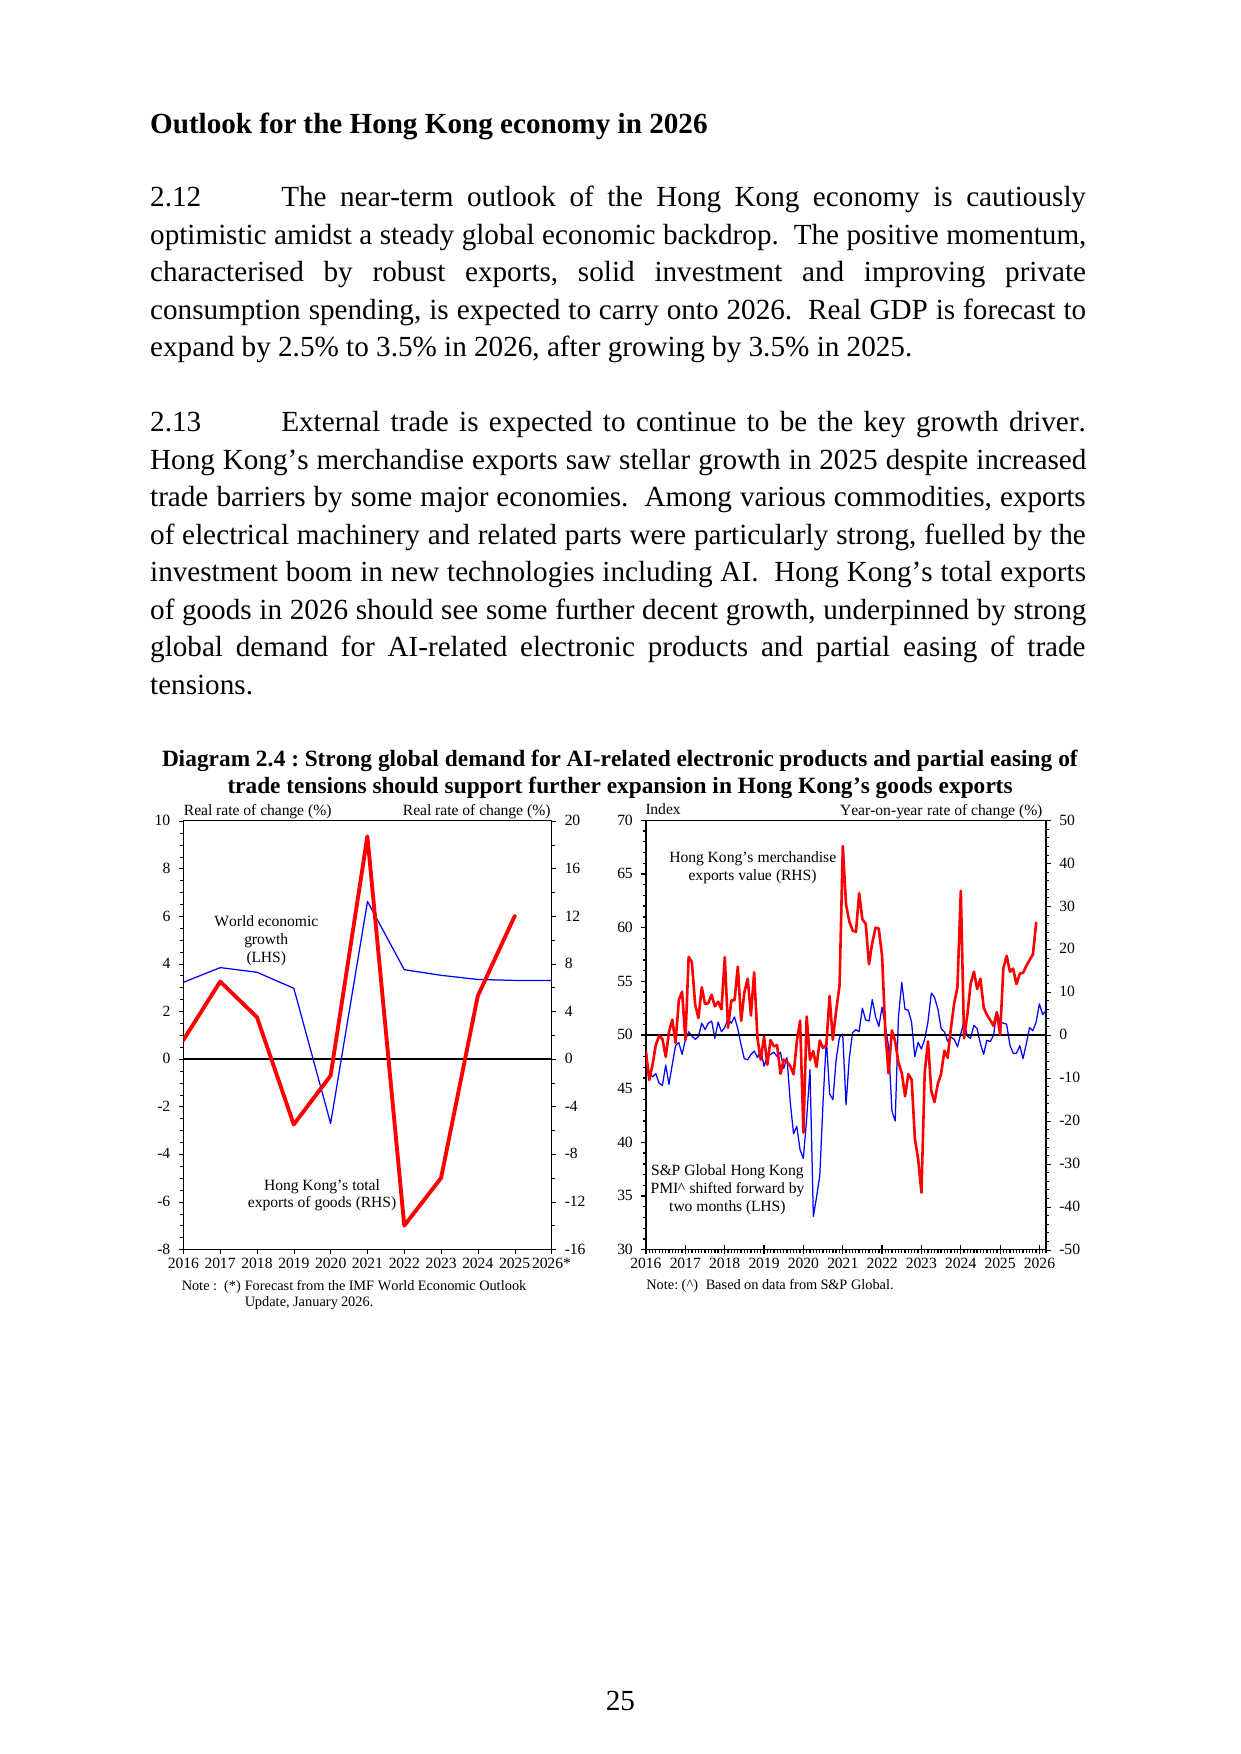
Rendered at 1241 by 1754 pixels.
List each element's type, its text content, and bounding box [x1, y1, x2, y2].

list The near-term outlook of the Hong Kong economy is cautiously optimistic amidst a steady global economic backdrop. The positive momentum, characterised by robust exports, solid investment and improving private consumption spending, is expected to carry onto 2026. Real GDP is forecast to expand by 2.5% to 3.5% in 2026, after growing by 3.5% in 2025. [150, 177, 1087, 365]
text Outlook for the Hong Kong economy in 2026 [150, 106, 1087, 140]
list External trade is expected to continue to be the key growth driver. Hong Kong’s merchandise exports saw stellar growth in 2025 despite increased trade barriers by some major economies. Among various commodities, exports of electrical machinery and related parts were particularly strong, fuelled by the investment boom in new technologies including AI. Hong Kong’s total exports of goods in 2026 should see some further decent growth, underpinned by strong global demand for AI-related electronic products and partial easing of trade tensions. [150, 402, 1087, 702]
